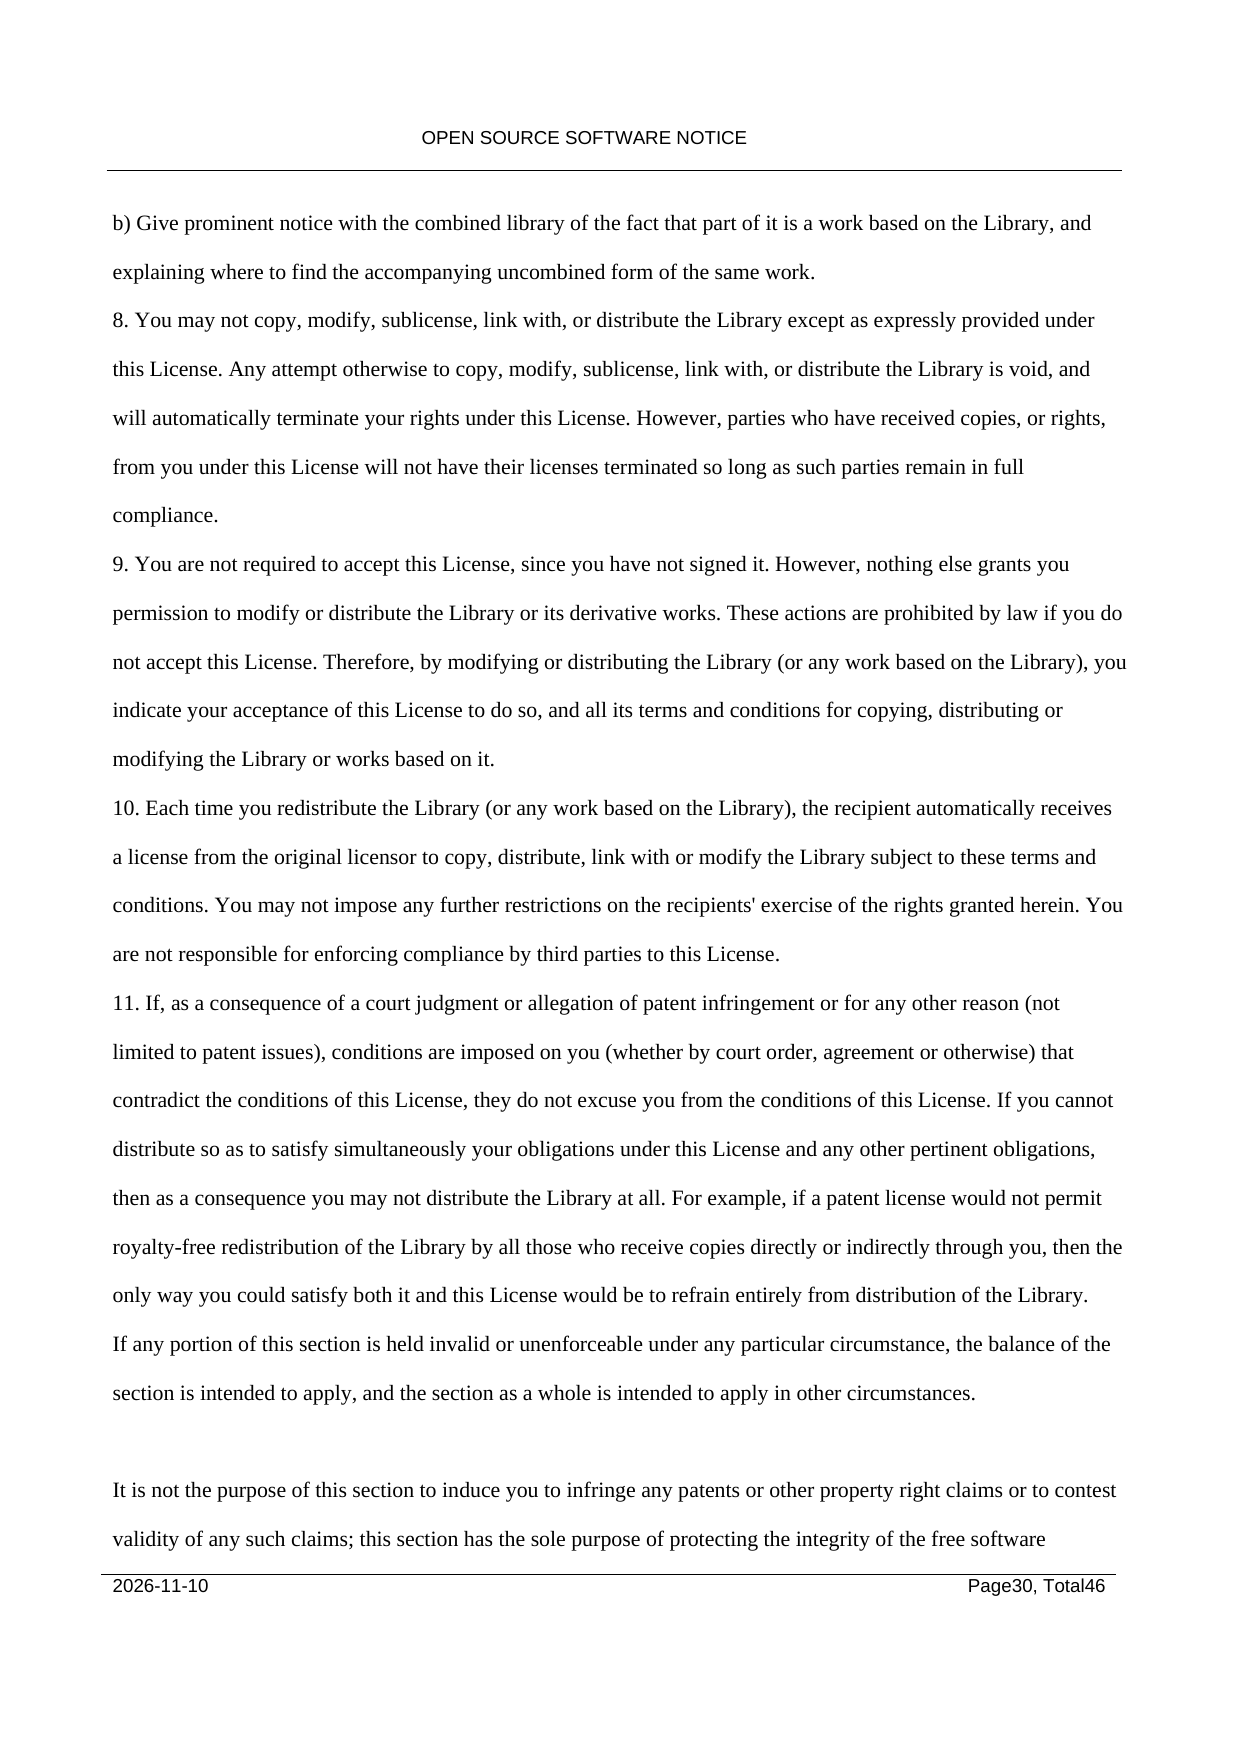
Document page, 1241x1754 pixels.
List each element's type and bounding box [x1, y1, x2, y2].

text [112, 206, 1128, 1555]
